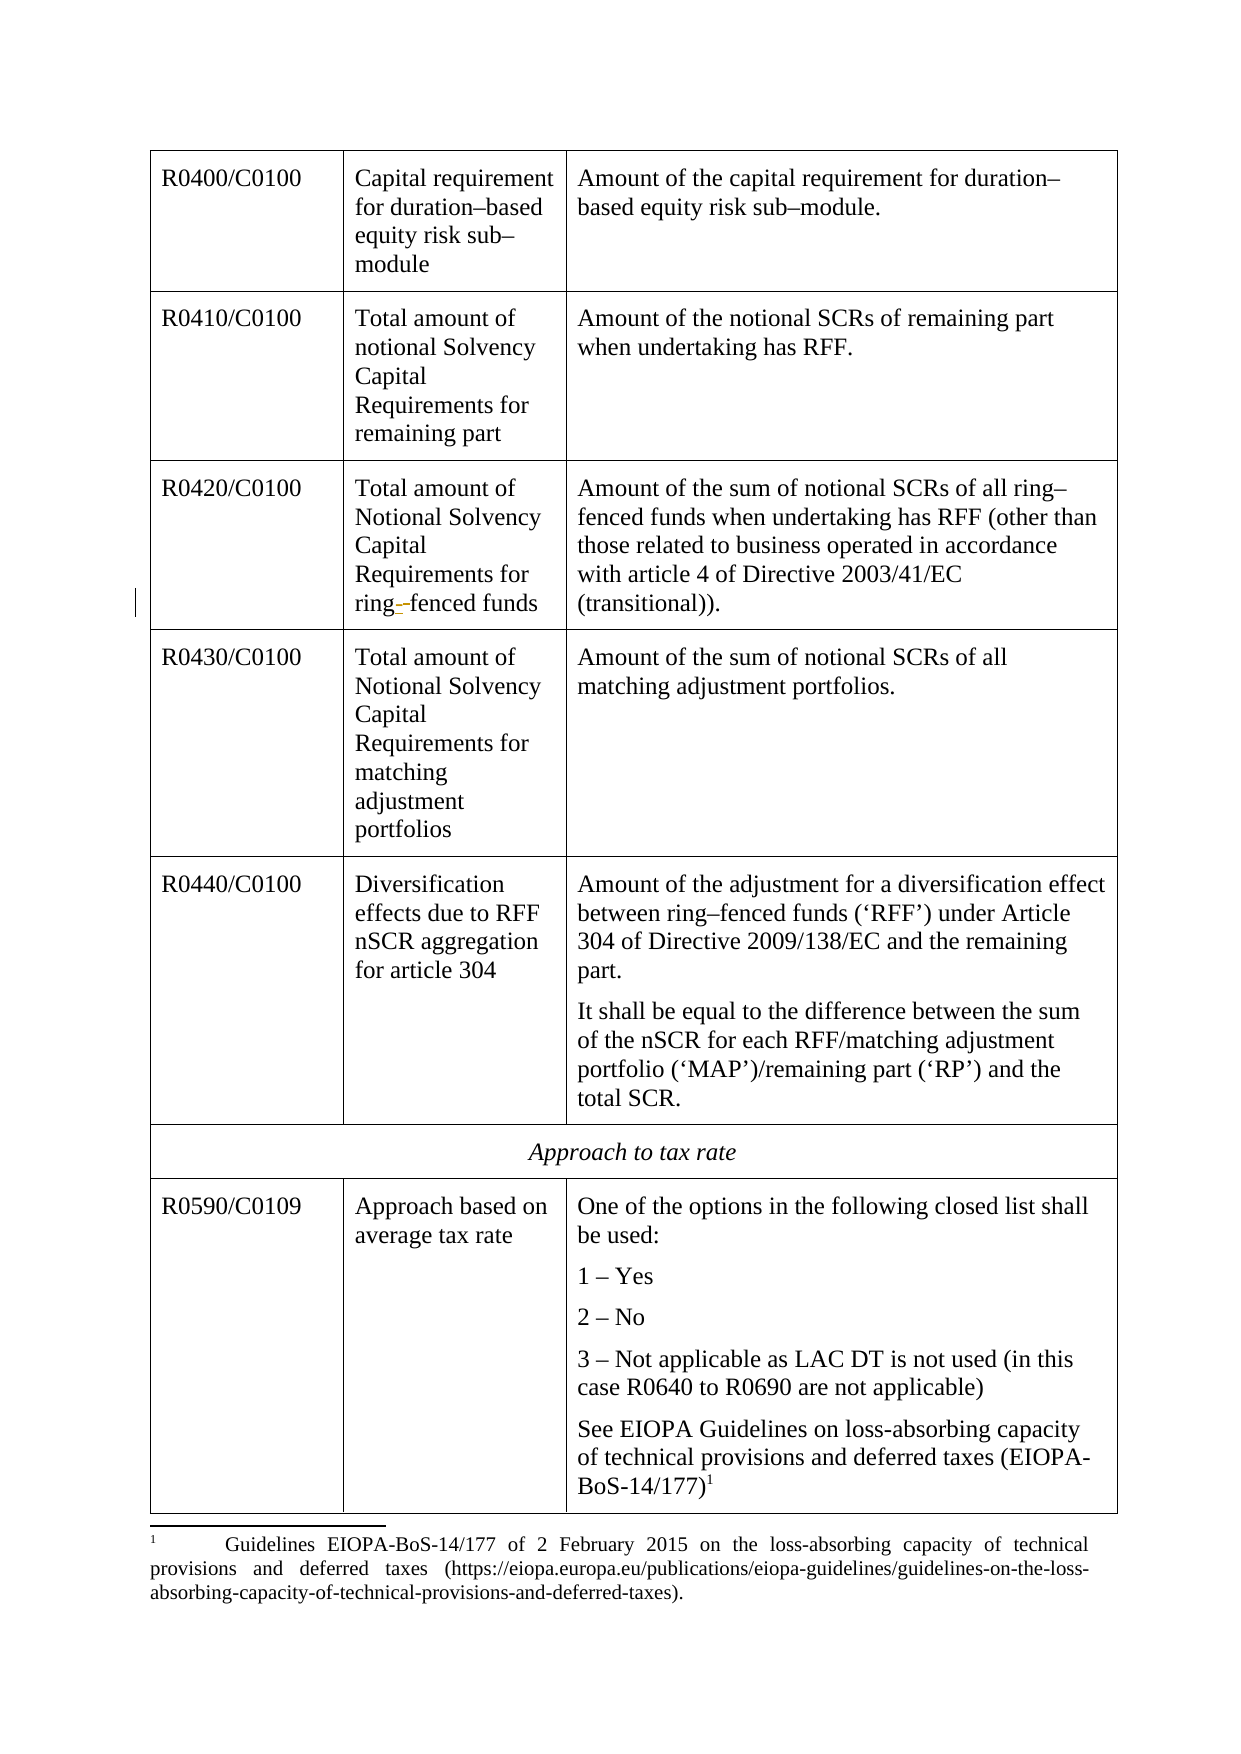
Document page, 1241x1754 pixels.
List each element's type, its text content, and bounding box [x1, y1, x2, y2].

table_cell R0420/C0100 [151, 461, 343, 629]
table_cell Amount of the sum of notional SCRs of all matching adjustment portfolios. [567, 630, 1117, 856]
table_cell Amount of the capital requirement for duration–based equity risk sub–module. [567, 151, 1117, 291]
table_cell R0400/C0100 [151, 151, 343, 291]
table_cell R0590/C0109 [151, 1179, 343, 1512]
table_cell Amount of the sum of notional SCRs of all ring–fenced funds when undertaking has RFF (other than those related to business operated in accordance with article 4 of Directive 2003/41/EC (transitional)). [567, 461, 1117, 629]
table_cell Amount of the adjustment for a diversification effect between ring–fenced funds (‘RFF’) under Article 304 of Directive 2009/138/EC and the remaining part. It shall be equal to the difference between the sum of the nSCR for each RFF/matching adjustment portfolio (‘MAP’)/remaining part (‘RP’) and the total SCR. [567, 857, 1117, 1124]
table_cell One of the options in the following closed list shall be used: 1 – Yes 2 – No 3 – Not applicable as LAC DT is not used (in this case R0640 to R0690 are not applicable) See EIOPA Guidelines on loss-absorbing capacity of technical provisions and deferred taxes (EIOPA-BoS-14/177) [567, 1179, 1117, 1512]
table_cell R0410/C0100 [151, 292, 343, 460]
table_cell Capital requirement for duration–based equity risk sub–module [344, 151, 566, 291]
table_cell Total amount of notional Solvency Capital Requirements for remaining part [344, 292, 566, 460]
table_cell Diversification effects due to RFF nSCR aggregation for article 304 [344, 857, 566, 1124]
table_cell Total amount of Notional Solvency Capital Requirements for matching adjustment portfolios [344, 630, 566, 856]
table_cell Amount of the notional SCRs of remaining part when undertaking has RFF. [567, 292, 1117, 460]
table_cell Total amount of Notional Solvency Capital Requirements for ringfenced funds [344, 461, 566, 629]
table_cell R0440/C0100 [151, 857, 343, 1124]
table_cell Approach to tax rate [151, 1125, 1117, 1178]
table_cell Approach based on average tax rate [344, 1179, 566, 1512]
table_cell R0430/C0100 [151, 630, 343, 856]
